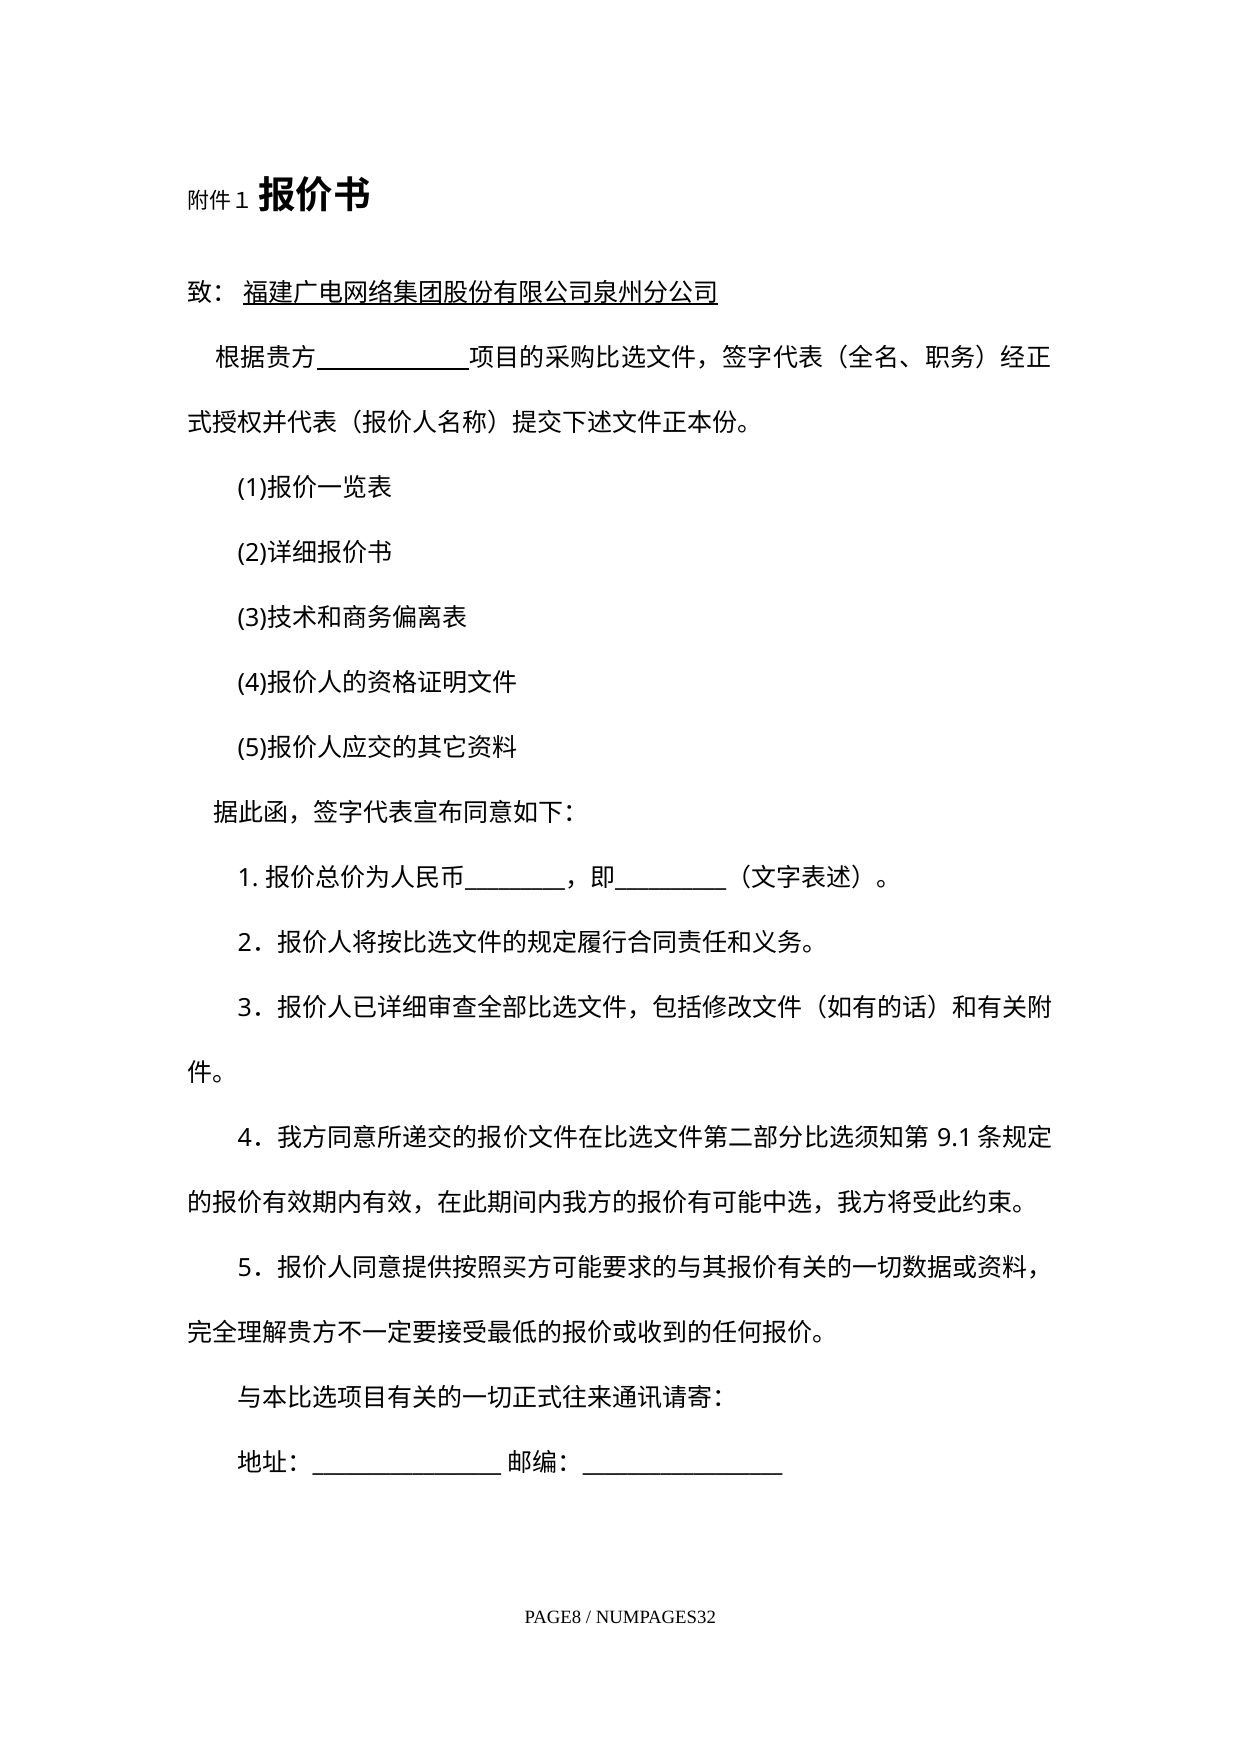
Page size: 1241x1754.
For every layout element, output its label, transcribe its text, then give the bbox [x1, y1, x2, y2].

text 据此函，签字代表宣布同意如下： [187, 778, 1053, 843]
text 与本比选项目有关的一切正式往来通讯请寄： [187, 1363, 1053, 1428]
text (2)详细报价书 [187, 518, 1053, 583]
text 3．报价人已详细审查全部比选文件，包括修改文件（如有的话）和有关附件。 [187, 973, 1053, 1103]
text (4)报价人的资格证明文件 [187, 648, 1053, 713]
text (1)报价一览表 [187, 453, 1053, 518]
text 4．我方同意所递交的报价文件在比选文件第二部分比选须知第9.1条规定的报价有效期内有效，在此期间内我方的报价有可能中选，我方将受此约束。 [187, 1103, 1053, 1233]
text 附件１ 报价书 [187, 160, 1053, 225]
text 5．报价人同意提供按照买方可能要求的与其报价有关的一切数据或资料，完全理解贵方不一定要接受最低的报价或收到的任何报价。 [187, 1233, 1053, 1363]
text (3)技术和商务偏离表 [187, 583, 1053, 648]
text 根据贵方 项目的采购比选文件，签字代表（全名、职务）经正式授权并代表（报价人名称）提交下述文件正本份。 [187, 323, 1053, 453]
text 致： 福建广电网络集团股份有限公司泉州分公司 [187, 258, 1053, 323]
text 1. 报价总价为人民币_________，即__________（文字表述）。 [187, 843, 1053, 908]
text (5)报价人应交的其它资料 [187, 713, 1053, 778]
text 2．报价人将按比选文件的规定履行合同责任和义务。 [187, 908, 1053, 973]
text 地址：_________________ 邮编：__________________ [187, 1428, 1053, 1493]
